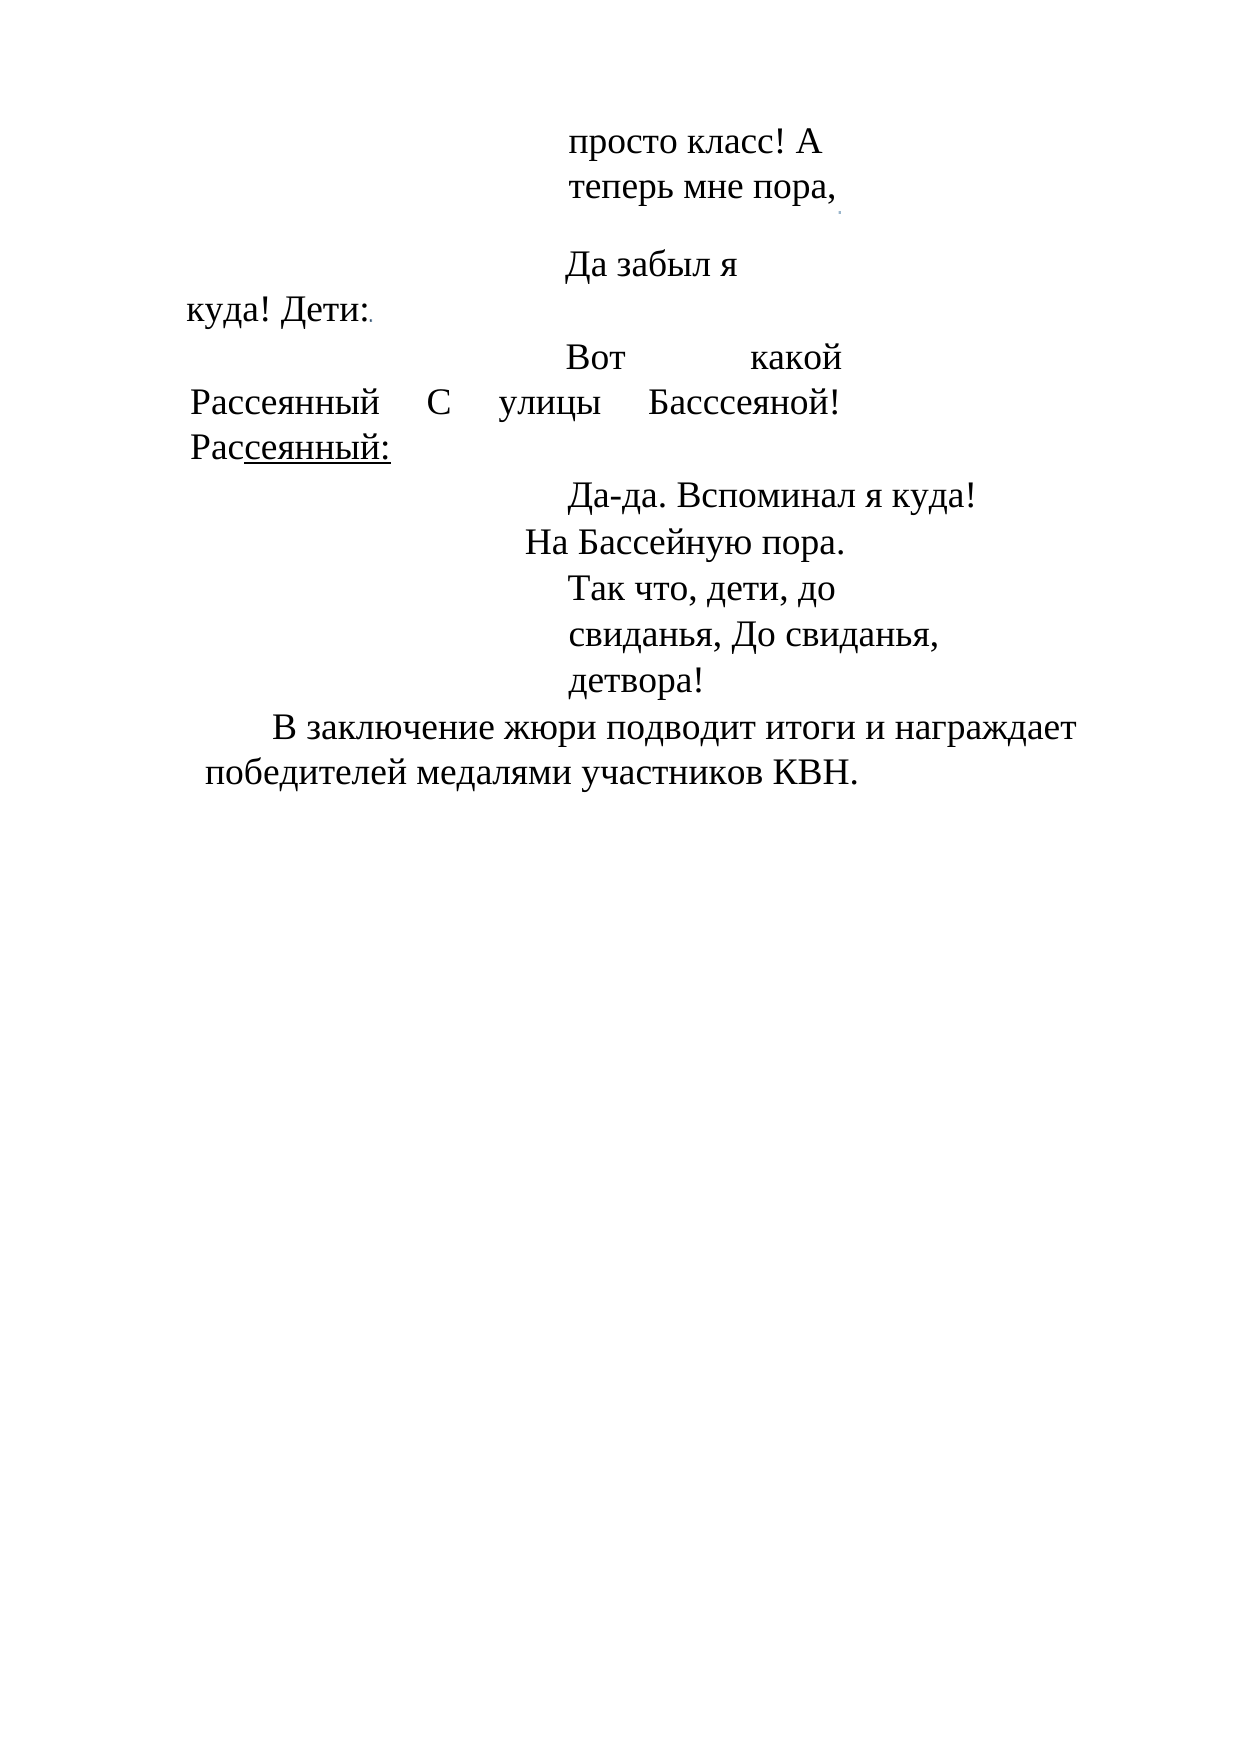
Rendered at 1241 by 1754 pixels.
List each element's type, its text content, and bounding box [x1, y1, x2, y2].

text Вот какой Рассеянный С улицы Басссеяной! Рассеянный: [190, 334, 842, 468]
text В заключение жюри подводит итоги и награждает победителей медалями участников КВН. [205, 704, 1152, 793]
text На Бассейную пора. [218, 519, 1152, 562]
text Да забыл я куда! Дети: [186, 241, 824, 330]
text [567, 118, 899, 207]
text Так что, дети, до свиданья, До свиданья, детвора! [567, 566, 957, 700]
text Да-да. Вспоминал я куда! [567, 472, 1152, 515]
